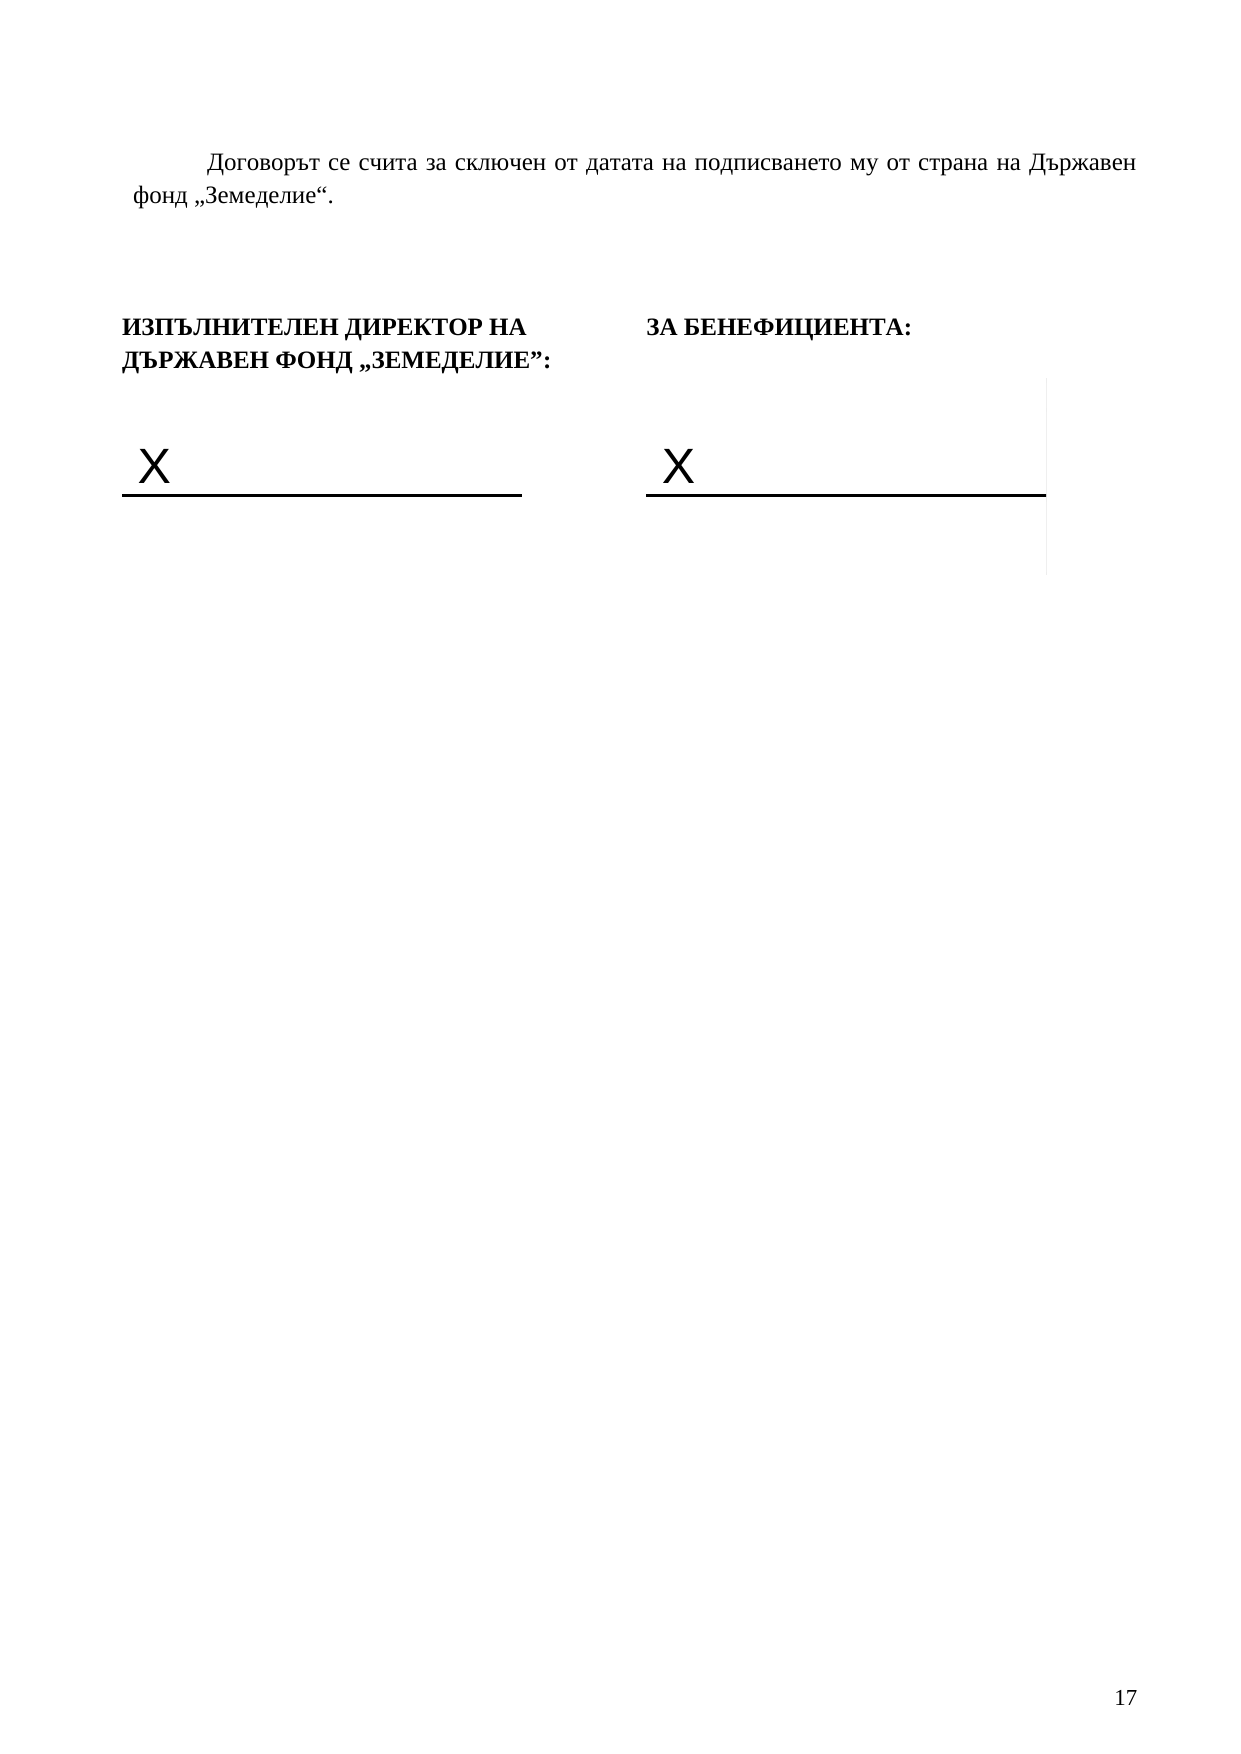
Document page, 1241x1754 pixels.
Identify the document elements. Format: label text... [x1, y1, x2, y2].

text Договорът се счита за сключен от датата на подписването му от страна на Държавен фонд „Земеделие“. [133, 147, 1137, 209]
table_header ЗА БЕНЕФИЦИЕНТА: [635, 312, 1103, 581]
table_header ИЗПЪЛНИТЕЛЕН ДИРЕКТОР НА ДЪРЖАВЕН ФОНД „ЗЕМЕДЕЛИЕ”: [111, 312, 635, 581]
